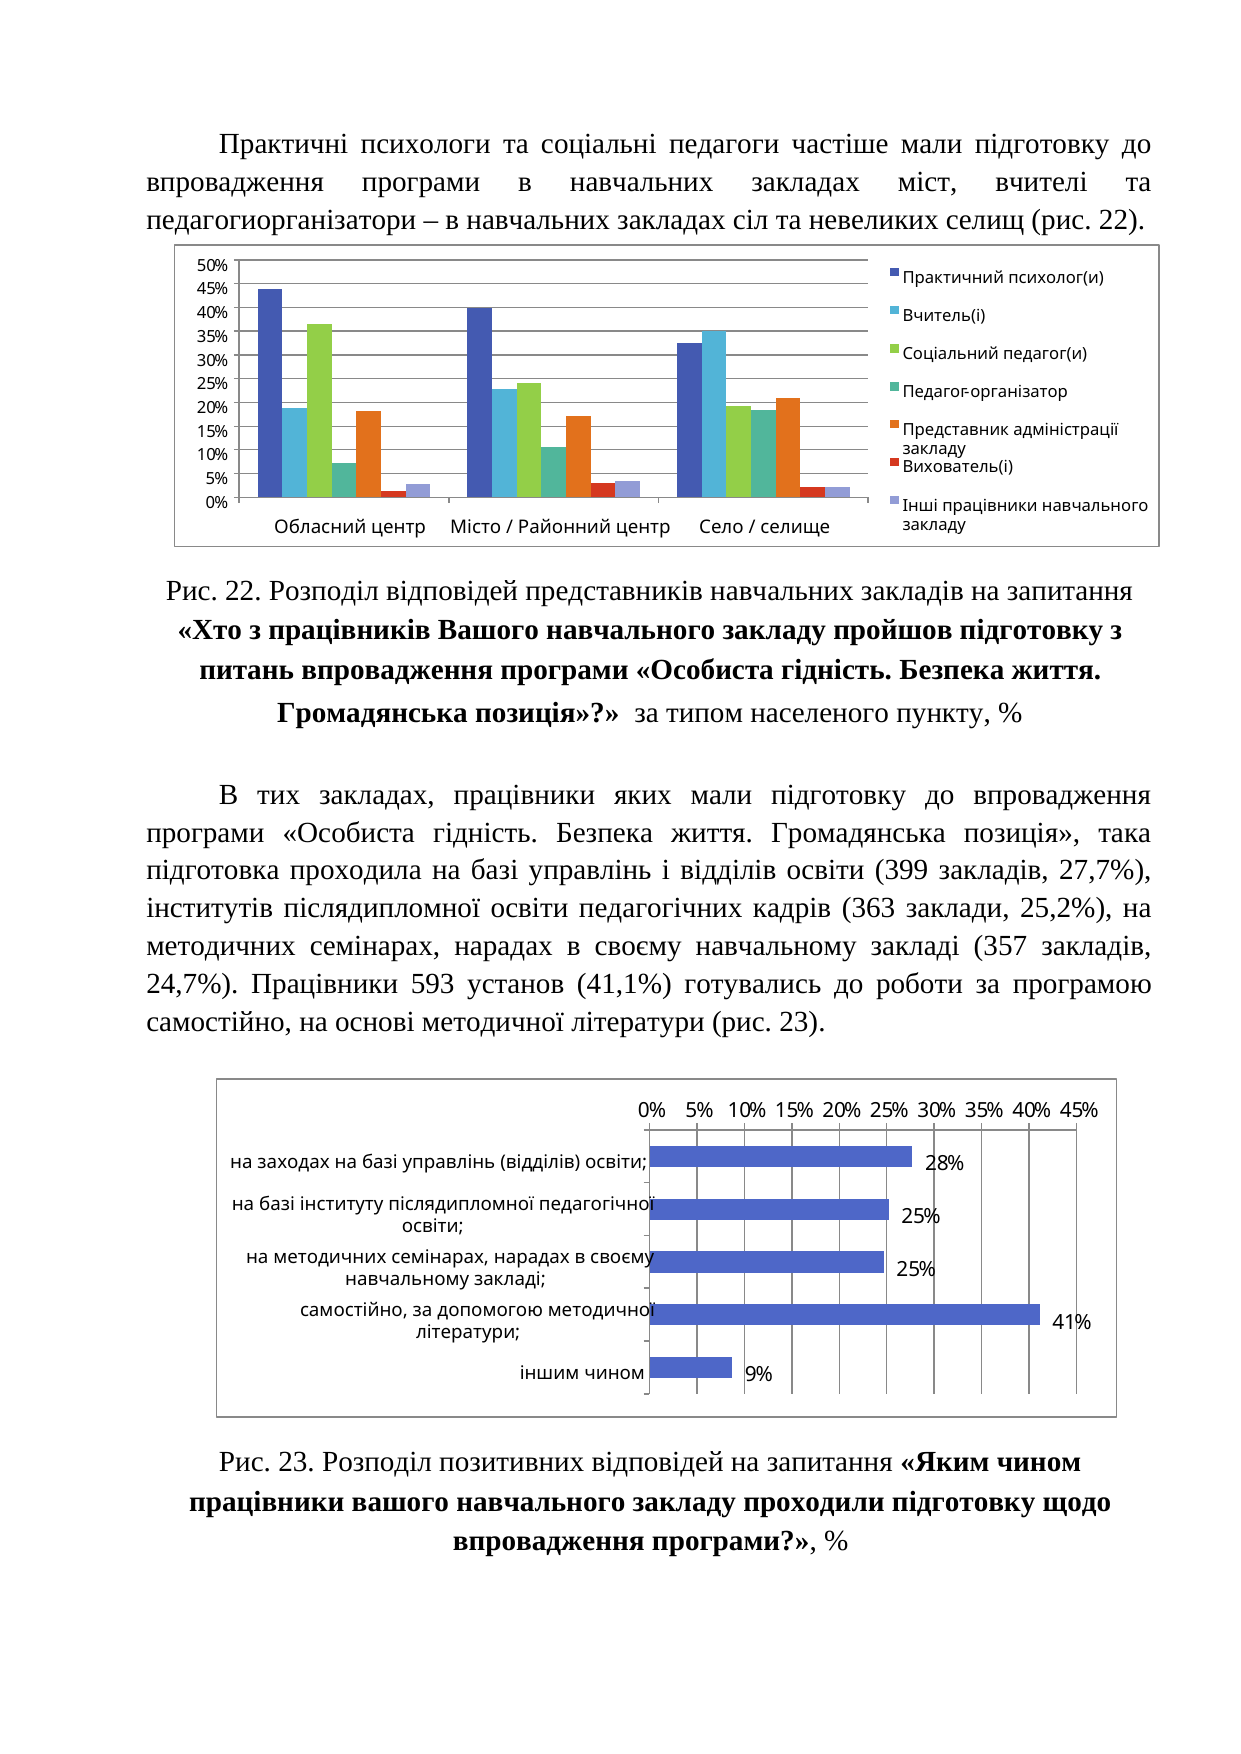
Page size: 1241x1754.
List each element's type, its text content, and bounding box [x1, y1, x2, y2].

text Громадянська позиція»?» за типом населеного пункту, % [147, 695, 1152, 728]
text Рис. 23. Розподіл позитивних відповідей на запитання «Яким чином працівники вашого навчального закладу проходили підготовку щодо впровадження програми?», % [147, 1444, 1152, 1557]
text Практичні психологи та соціальні педагоги частіше мали підготовку до впровадження програми в навчальних закладах міст, вчителі та педагогиорганізатори – в навчальних закладах сіл та невеликих селищ (рис. 22). [146, 127, 1152, 236]
text «Хто з працівників Вашого навчального закладу пройшов підготовку з питань впровадження програми «Особиста гідність. Безпека життя. [147, 612, 1152, 685]
text Рис. 22. Розподіл відповідей представників навчальних закладів на запитання [166, 573, 1152, 607]
text В тих закладах, працівники яких мали підготовку до впровадження програми «Особиста гідність. Безпека життя. Громадянська позиція», така підготовка проходила на базі управлінь і відділів освіти (399 закладів, 27,7%), інститутів післядипломної освіти педагогічних кадрів (363 заклади, 25,2%), на методичних семінарах, нарадах в своєму навчальному закладі (357 закладів, 24,7%). Працівники 593 установ (41,1%) готувались до роботи за програмою самостійно, на основі методичної літератури (рис. 23). [146, 777, 1152, 1037]
